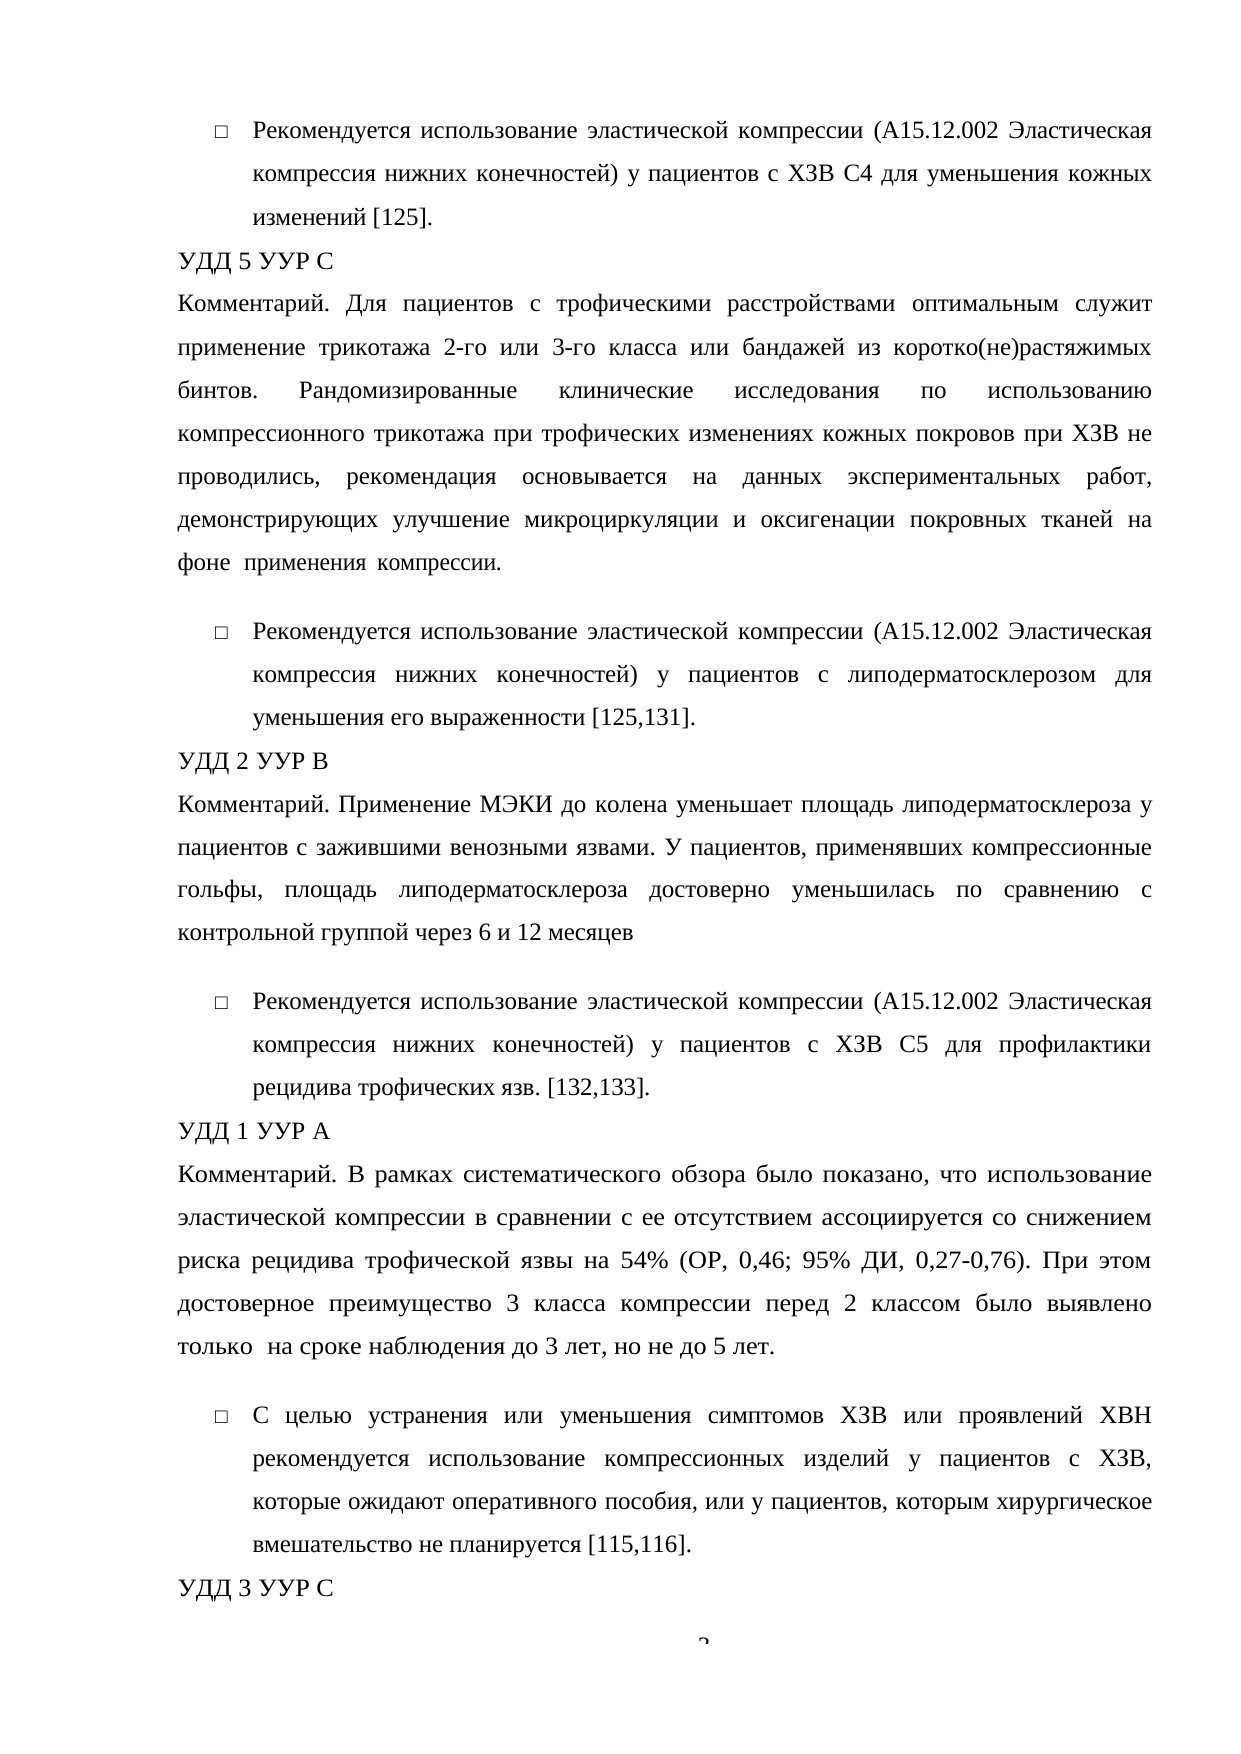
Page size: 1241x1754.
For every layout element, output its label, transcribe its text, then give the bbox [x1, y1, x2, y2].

text Комментарий. В рамках систематического обзора было показано, что использование эластической компрессии в сравнении с ее отсутствием ассоциируется со снижением риска рецидива трофической язвы на 54% (ОР, 0,46; 95% ДИ, 0,27-0,76). При этом достоверное преимущество 3 класса компрессии перед 2 классом было выявлено только на сроке наблюдения до 3 лет, но не до 5 лет. [177, 1159, 1152, 1360]
text УДД 3 УУР С [177, 1573, 1163, 1602]
list Рекомендуется использование эластической компрессии (A15.12.002 Эластическая компрессия нижних конечностей) у пациентов с ХЗВ С5 для профилактики рецидива трофических язв. [132,133]. [215, 986, 1152, 1101]
text Комментарий. Применение МЭКИ до колена уменьшает площадь липодерматосклероза у пациентов с зажившими венозными язвами. У пациентов, применявших компрессионные гольфы, площадь липодерматосклероза достоверно уменьшилась по сравнению с контрольной группой через 6 и 12 месяцев [177, 789, 1152, 946]
text Комментарий. Для пациентов с трофическими расстройствами оптимальным служит применение трикотажа 2-го или 3-го класса или бандажей из коротко(не)растяжимых бинтов. Рандомизированные клинические исследования по использованию компрессионного трикотажа при трофических изменениях кожных покровов при ХЗВ не проводились, рекомендация основывается на данных экспериментальных работ, демонстрирующих улучшение микроциркуляции и оксигенации покровных тканей на фоне применения компрессии. [177, 288, 1152, 576]
text УДД 5 УУР C [177, 246, 1163, 275]
list Рекомендуется использование эластической компрессии (A15.12.002 Эластическая компрессия нижних конечностей) у пациентов с липодерматосклерозом для уменьшения его выраженности [125,131]. [215, 616, 1152, 731]
list Рекомендуется использование эластической компрессии (A15.12.002 Эластическая компрессия нижних конечностей) у пациентов с ХЗВ С4 для уменьшения кожных изменений [125]. [215, 115, 1152, 230]
text УДД 1 УУР A [177, 1116, 1163, 1145]
text УДД 2 УУР В [177, 746, 1163, 775]
list С целью устранения или уменьшения симптомов ХЗВ или проявлений ХВН рекомендуется использование компрессионных изделий у пациентов с ХЗВ, которые ожидают оперативного пособия, или у пациентов, которым хирургическое вмешательство не планируется [115,116]. [215, 1400, 1152, 1558]
